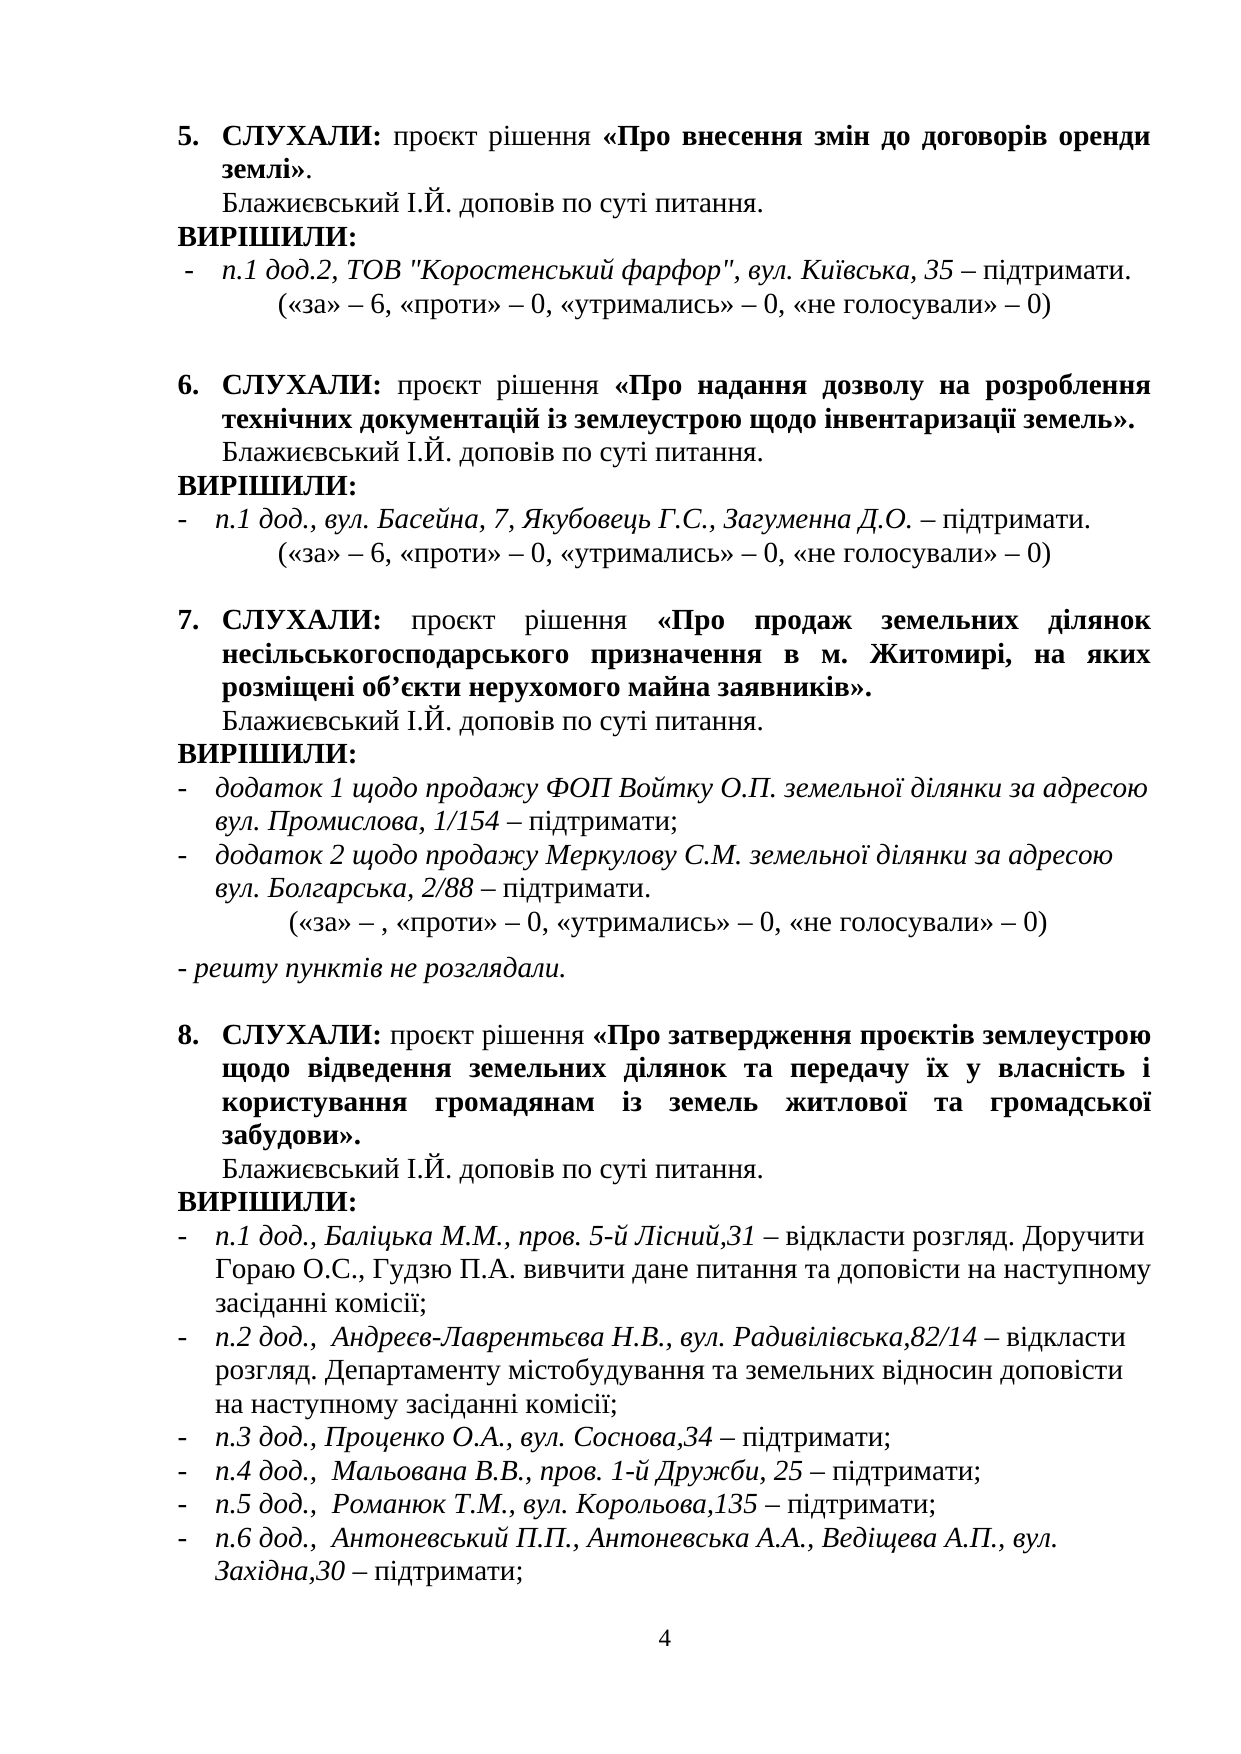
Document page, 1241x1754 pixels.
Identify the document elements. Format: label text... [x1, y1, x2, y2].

list ВИРІШИЛИ: [177, 219, 1152, 252]
text - решту пунктів не розглядали. [177, 950, 1152, 983]
list СЛУХАЛИ: проєкт рішення «Про внесення змін до договорів оренди землі». [177, 118, 1152, 185]
list СЛУХАЛИ: проєкт рішення «Про затвердження проєктів землеустрою щодо відведення земельних ділянок та передачу їх у власність і користування громадянам із земель житлової та громадської забудови». [177, 1017, 1152, 1151]
list п.3 дод., Проценко О.А., вул. Соснова,34 – підтримати; [177, 1419, 1152, 1453]
list п.5 дод., Романюк Т.М., вул. Корольова,135 – підтримати; [177, 1486, 1152, 1520]
list п.2 дод., Андреєв-Лаврентьєва Н.В., вул. Радивілівська,82/14 – відкласти розгляд. Департаменту містобудування та земельних відносин доповісти на наступному засіданні комісії; [177, 1319, 1152, 1419]
list СЛУХАЛИ: проєкт рішення «Про надання дозволу на розроблення технічних документацій із землеустрою щодо інвентаризації земель». [177, 367, 1152, 434]
list ВИРІШИЛИ: [177, 1184, 1152, 1218]
list ВИРІШИЛИ: [177, 468, 1152, 502]
text («за» – 6, «проти» – 0, «утримались» – 0, «не голосували» – 0) [177, 535, 1152, 569]
list п.1 дод.2, ТОВ "Коростенський фарфор", вул. Київська, 35 – підтримати. [184, 252, 1152, 286]
list п.6 дод., Антоневський П.П., Антоневська А.А., Ведіщева А.П., вул. Західна,30 – підтримати; [177, 1520, 1152, 1587]
list Блажиєвський І.Й. доповів по суті питання. [177, 1151, 1152, 1184]
list п.1 дод., Баліцька М.М., пров. 5-й Лісний,31 – відкласти розгляд. Доручити Гораю О.С., Гудзю П.А. вивчити дане питання та доповісти на наступному засіданні комісії; [177, 1218, 1152, 1319]
list Блажиєвський І.Й. доповів по суті питання. [177, 703, 1152, 736]
list п.1 дод., вул. Басейна, 7, Якубовець Г.С., Загуменна Д.О. – підтримати. [177, 502, 1152, 535]
list СЛУХАЛИ: проєкт рішення «Про продаж земельних ділянок несільськогосподарського призначення в м. Житомирі, на яких розміщені об’єкти нерухомого майна заявників». [177, 602, 1152, 703]
list Блажиєвський І.Й. доповів по суті питання. [177, 185, 1152, 219]
text («за» – , «проти» – 0, «утримались» – 0, «не голосували» – 0) [177, 904, 1152, 938]
list п.4 дод., Мальована В.В., пров. 1-й Дружби, 25 – підтримати; [177, 1453, 1152, 1486]
list додаток 1 щодо продажу ФОП Войтку О.П. земельної ділянки за адресою вул. Промислова, 1/154 – підтримати; [177, 770, 1152, 837]
list ВИРІШИЛИ: [177, 736, 1152, 770]
text («за» – 6, «проти» – 0, «утримались» – 0, «не голосували» – 0) [177, 286, 1152, 319]
list Блажиєвський І.Й. доповів по суті питання. [177, 434, 1152, 468]
list додаток 2 щодо продажу Меркулову С.М. земельної ділянки за адресою вул. Болгарська, 2/88 – підтримати. [177, 837, 1152, 904]
